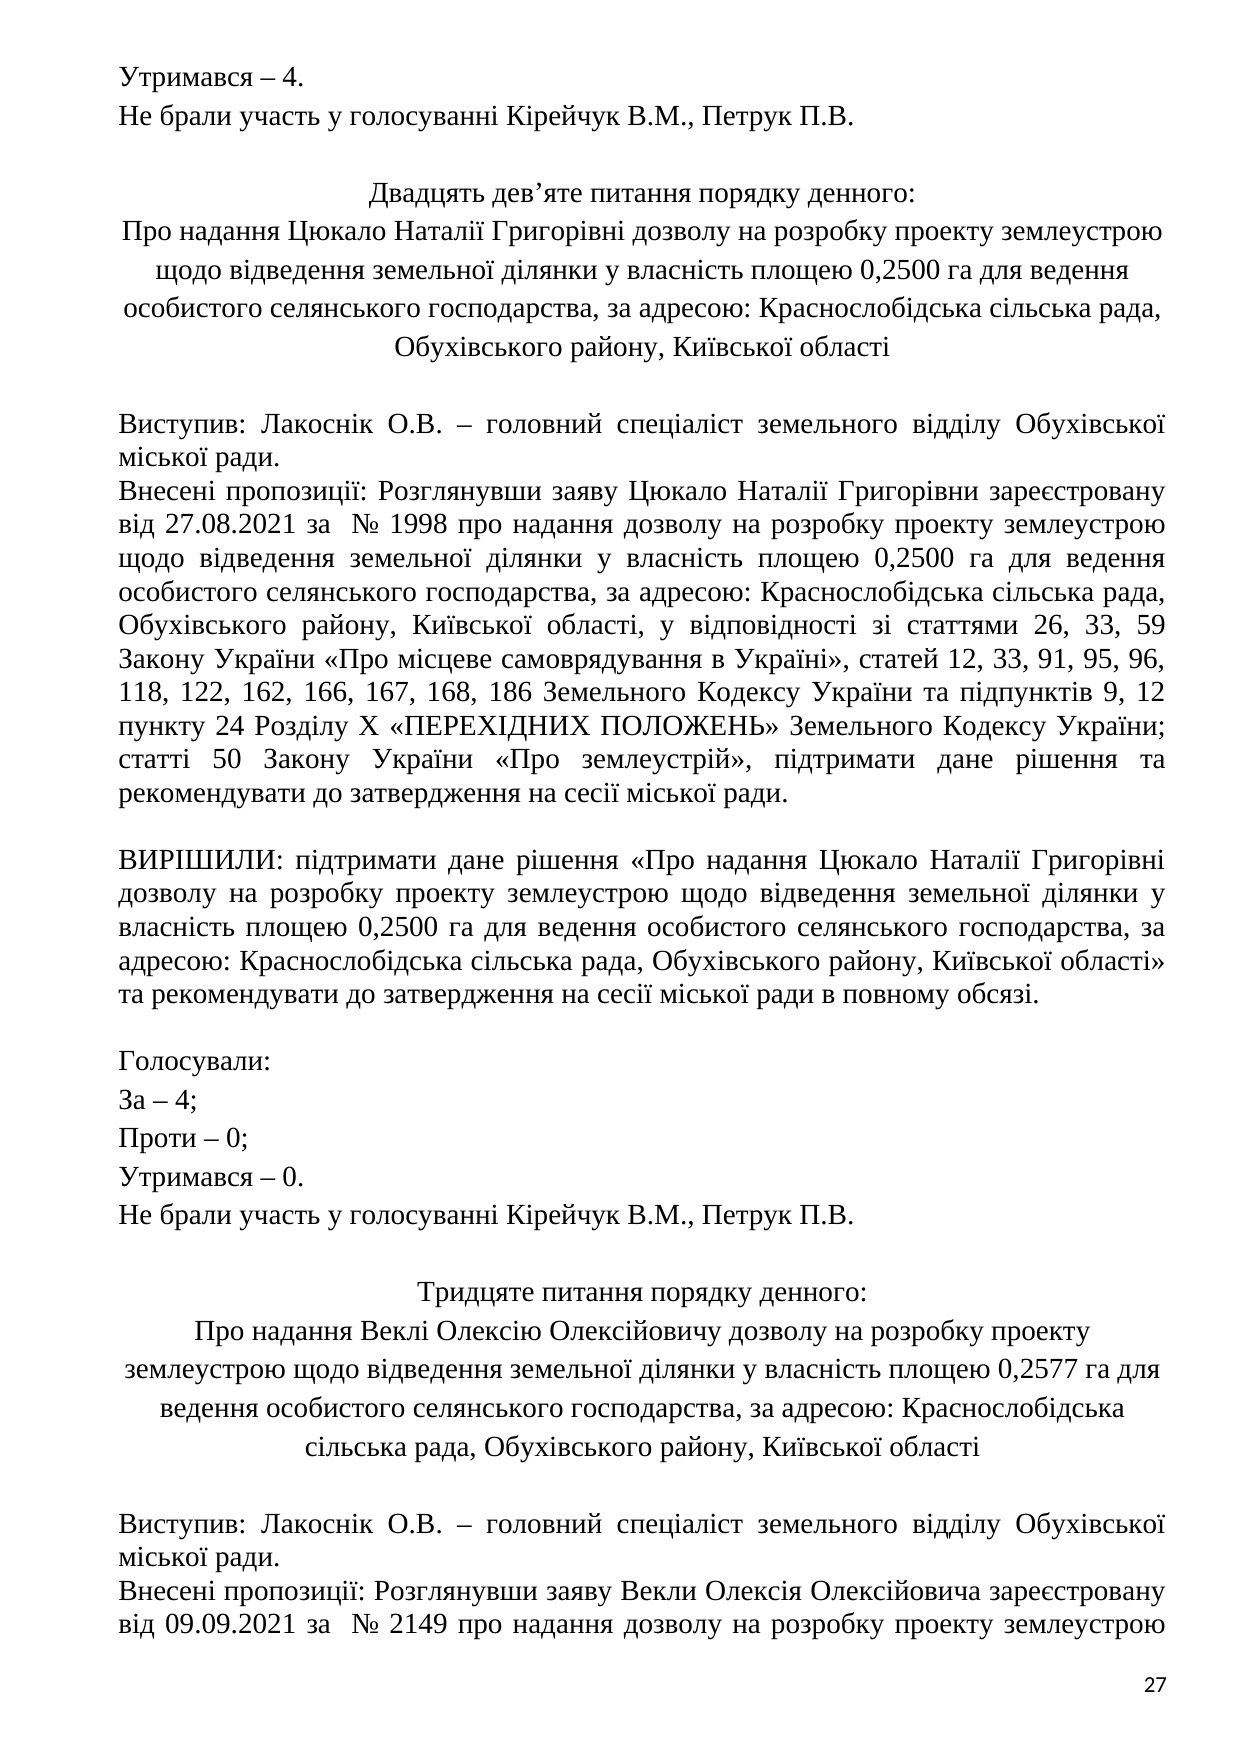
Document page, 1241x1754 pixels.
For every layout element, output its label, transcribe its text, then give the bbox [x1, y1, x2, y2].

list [118, 1573, 1167, 1640]
text Утримався – 4. [118, 59, 1167, 93]
text Двадцять дев’яте питання порядку денного: [118, 175, 1167, 208]
text Не брали участь у голосуванні Кірейчук В.М., Петрук П.В. [118, 98, 1167, 131]
list Внесені пропозиції: Розглянувши заяву Цюкало Наталії Григорівни зареєстровану від 27.08.2021 за № 1998 про надання дозволу на розробку проекту землеустрою щодо відведення земельної ділянки у власність площею 0,2500 га для ведення особистого селянського господарства, за адресою: Краснослобідська сільська рада, Обухівського району, Київської області, у відповідності зі статтями 26, 33, 59 Закону України «Про місцеве самоврядування в Україні», статей 12, 33, 91, 95, 96, 118, 122, 162, 166, 167, 168, 186 Земельного Кодексу України та підпунктів 9, 12 пункту 24 Розділу Х «ПЕРЕХІДНИХ ПОЛОЖЕНЬ» Земельного Кодексу України; статті 50 Закону України «Про землеустрій», підтримати дане рішення та рекомендувати до затвердження на сесії міської ради. [118, 473, 1167, 808]
text Тридцяте питання порядку денного: [118, 1274, 1167, 1308]
text Виступив: Лакоснік О.В. – головний спеціаліст земельного відділу Обухівської міської ради. [118, 406, 1167, 473]
text Виступив: Лакоснік О.В. – головний спеціаліст земельного відділу Обухівської міської ради. [118, 1506, 1167, 1573]
text За – 4; [118, 1082, 1167, 1115]
text Про надання Цюкало Наталії Григорівні дозволу на розробку проекту землеустрою щодо відведення земельної ділянки у власність площею 0,2500 га для ведення особистого селянського господарства, за адресою: Краснослобідська сільська рада, Обухівського району, Київської області [118, 213, 1167, 362]
text Не брали участь у голосуванні Кірейчук В.М., Петрук П.В. [118, 1197, 1167, 1231]
text Про надання Веклі Олексію Олексійовичу дозволу на розробку проекту землеустрою щодо відведення земельної ділянки у власність площею 0,2577 га для ведення особистого селянського господарства, за адресою: Краснослобідська сільська рада, Обухівського району, Київської області [118, 1313, 1167, 1462]
text Проти – 0; [118, 1120, 1167, 1154]
text ВИРІШИЛИ: підтримати дане рішення «Про надання Цюкало Наталії Григорівні дозволу на розробку проекту землеустрою щодо відведення земельної ділянки у власність площею 0,2500 га для ведення особистого селянського господарства, за адресою: Краснослобідська сільська рада, Обухівського району, Київської області» та рекомендувати до затвердження на сесії міської ради в повному обсязі. [118, 842, 1167, 1010]
text Голосували: [118, 1043, 1167, 1077]
text Утримався – 0. [118, 1159, 1167, 1192]
